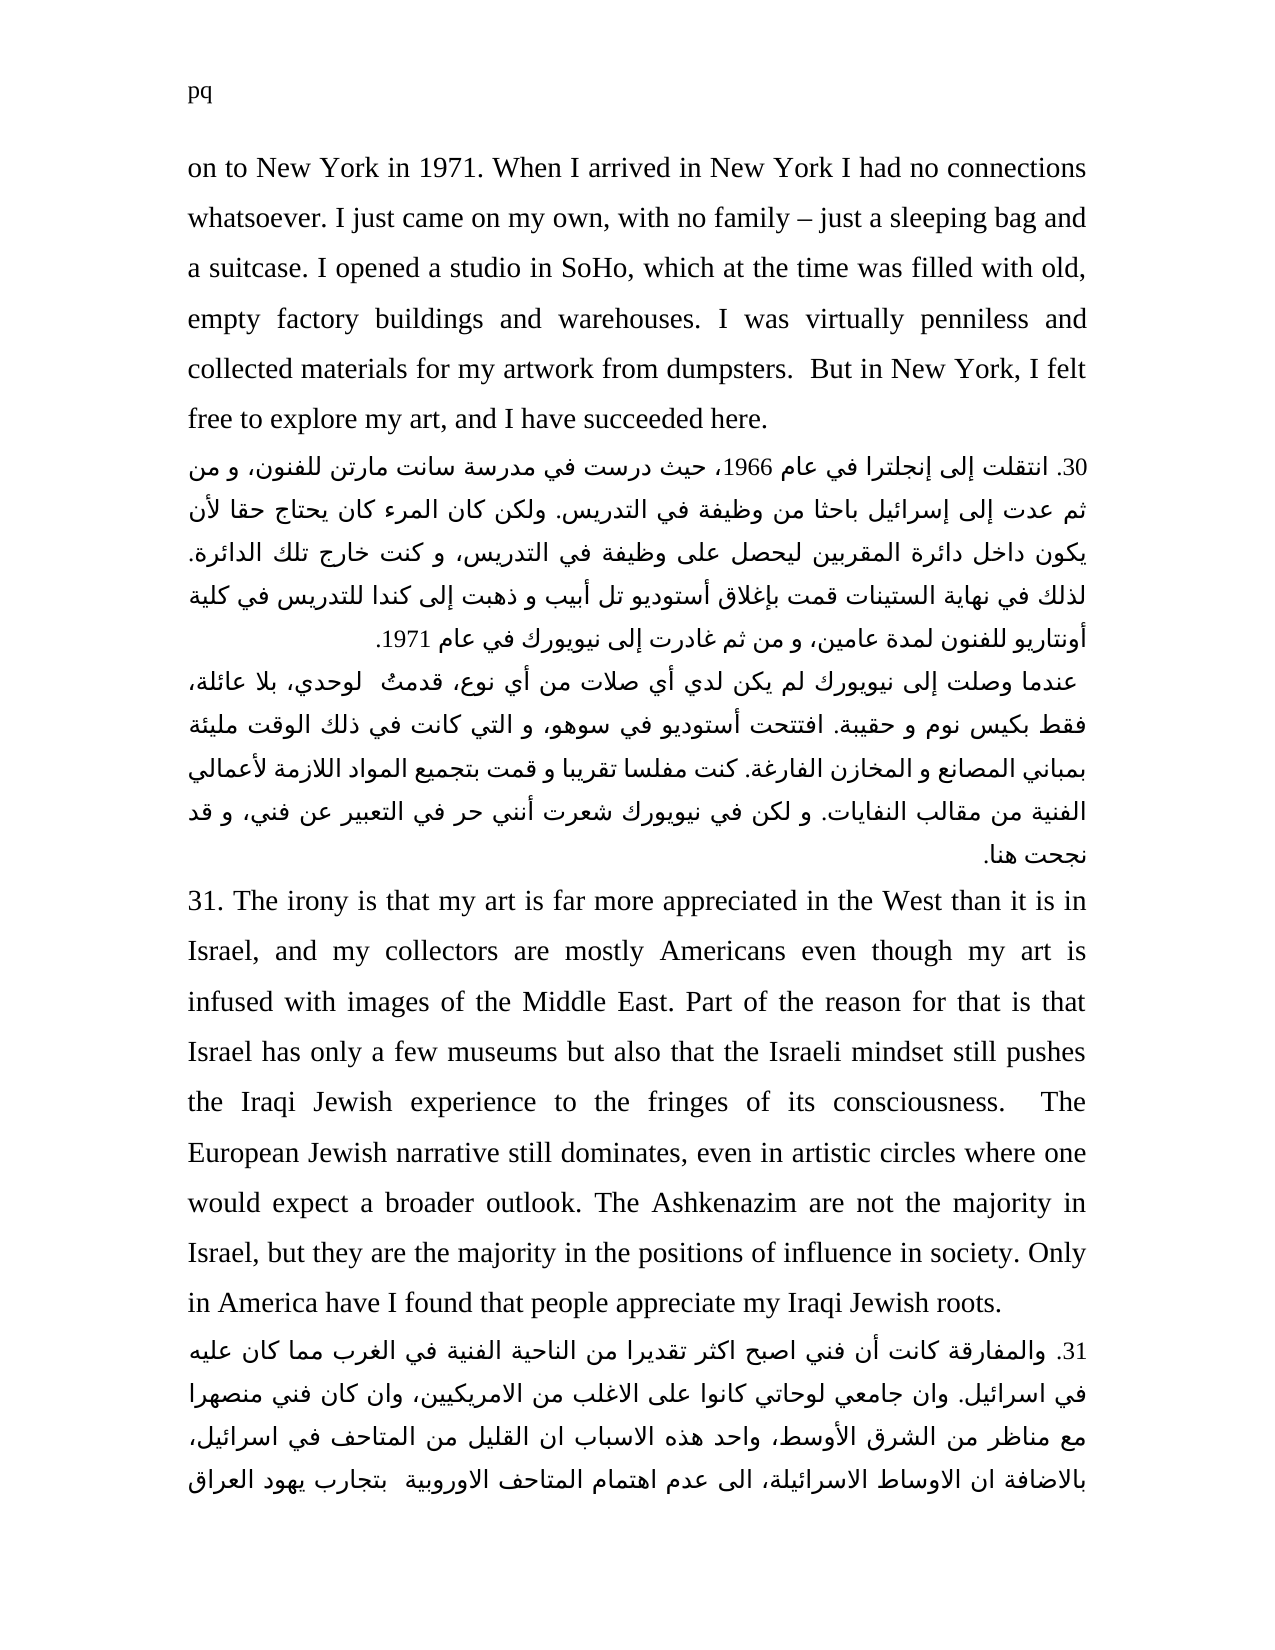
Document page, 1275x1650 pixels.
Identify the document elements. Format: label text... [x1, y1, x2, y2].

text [187, 150, 1087, 435]
text 31. The irony is that my art is far more appreciated in the West than it is in Israel, and my collectors are mostly Americans even though my art is infused with images of the Middle East. Part of the reason for that is that Israel has only a few museums but also that the Israeli mindset still pushes the Iraqi Jewish experience to the fringes of its consciousness. The European Jewish narrative still dominates, even in artistic circles where one would expect a broader outlook. The Ashkenazim are not the majority in Israel, but they are the majority in the positions of influence in society. Only in America have I found that people appreciate my Iraqi Jewish roots. [187, 883, 1087, 1319]
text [187, 1336, 1087, 1494]
text عندما وصلت إلى نيويورك لم يكن لدي أي صلات من أي نوع، قدمتُ لوحدي، بلا عائلة، فقط بكيس نوم و حقيبة. افتتحت أستوديو في سوهو، و التي كانت في ذلك الوقت مليئة بمباني المصانع و المخازن الفارغة. كنت مفلسا تقريبا و قمت بتجميع المواد اللازمة لأعمالي الفنية من مقالب النفايات. و لكن في نيويورك شعرت أنني حر في التعبير عن فني، و قد نجحت هنا. [187, 667, 1087, 869]
text 30. انتقلت إلى إنجلترا في عام 1966، حيث درست في مدرسة سانت مارتن للفنون، و من ثم عدت إلى إسرائيل باحثا من وظيفة في التدريس. ولكن كان المرء كان يحتاج حقا لأن يكون داخل دائرة المقربين ليحصل على وظيفة في التدريس، و كنت خارج تلك الدائرة. لذلك في نهاية الستينات قمت بإغلاق أستوديو تل أبيب و ذهبت إلى كندا للتدريس في كلية أونتاريو للفنون لمدة عامين، و من ثم غادرت إلى نيويورك في عام 1971. [187, 452, 1087, 653]
